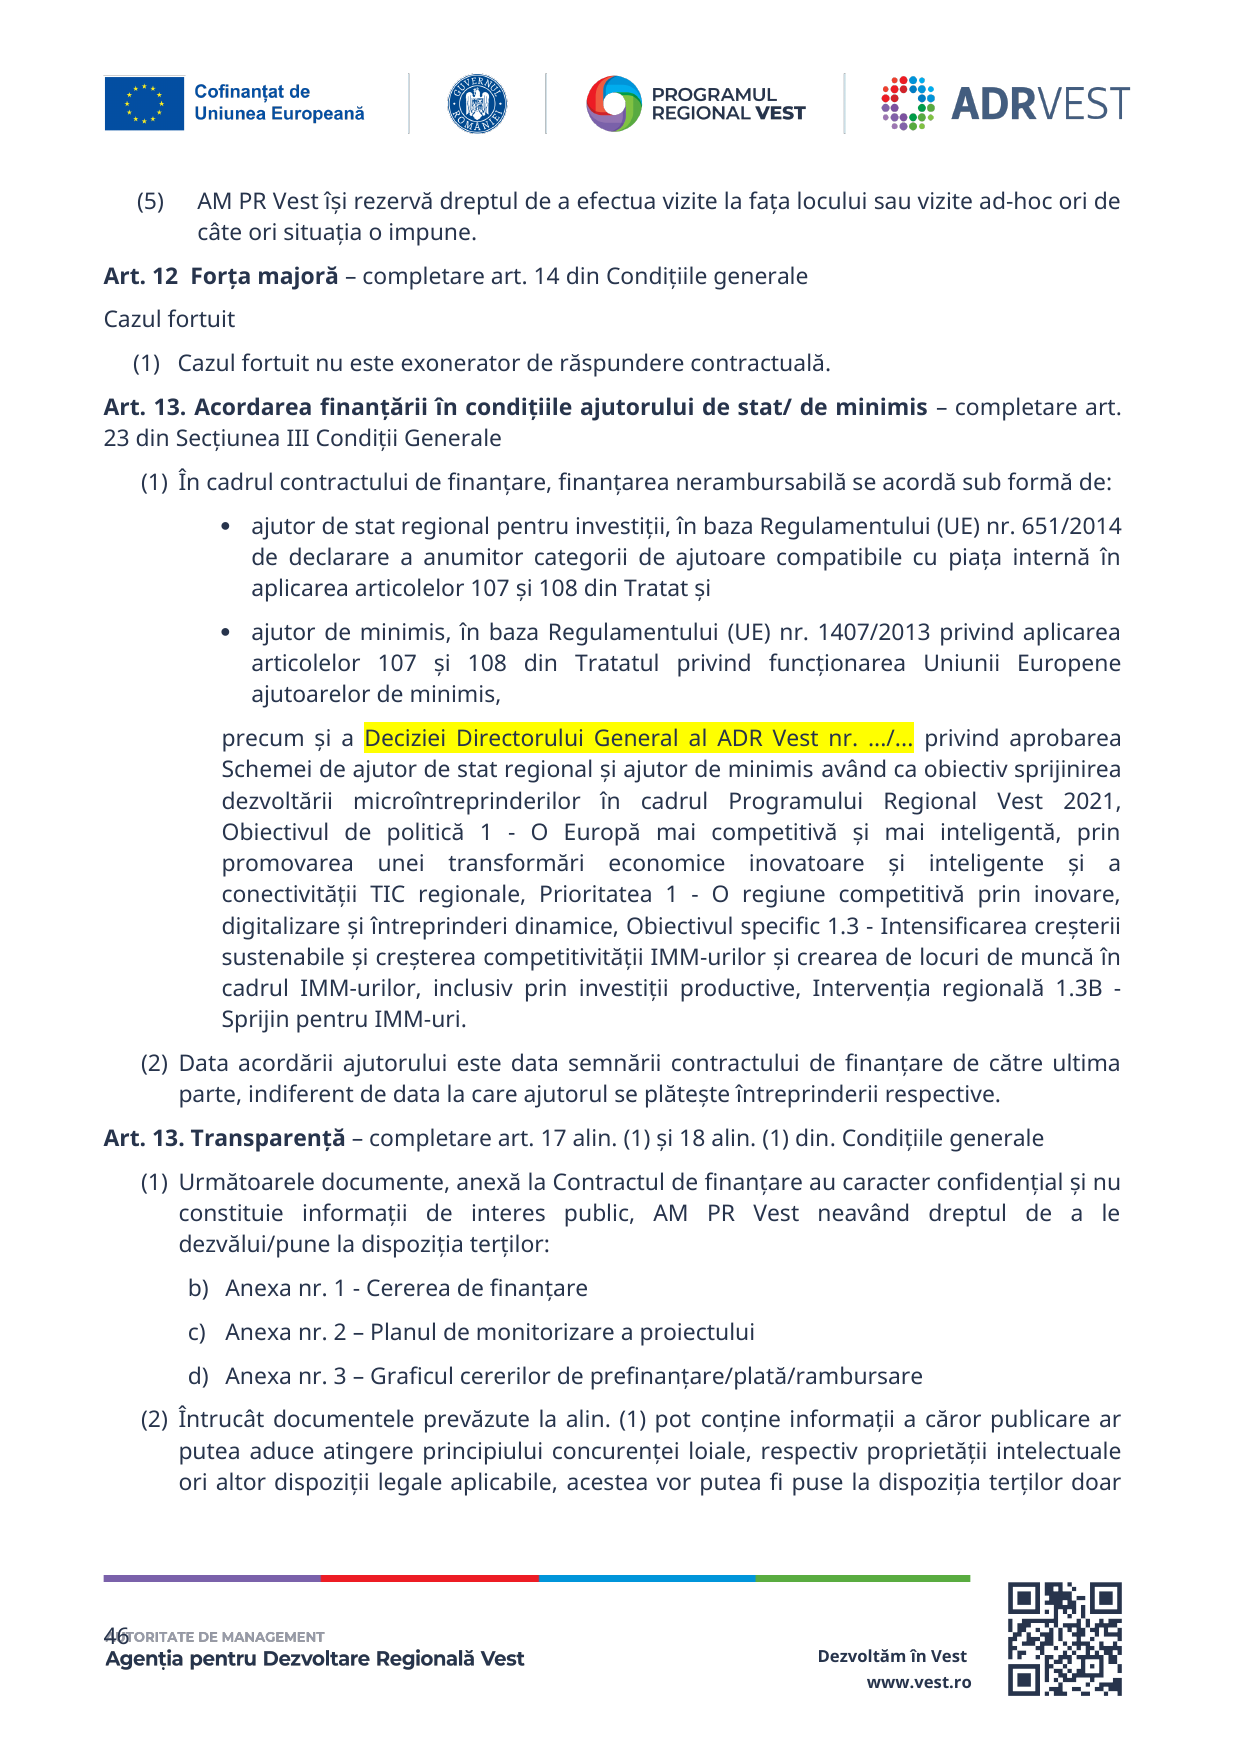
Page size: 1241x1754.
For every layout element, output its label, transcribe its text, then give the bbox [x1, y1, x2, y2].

list Anexa nr. 2 – Planul de monitorizare a proiectului [188, 1316, 1122, 1347]
text precum și a Deciziei Directorului General al ADR Vest nr. .../... privind aprobarea Schemei de ajutor de stat regional și ajutor de minimis având ca obiectiv sprijinirea dezvoltării microîntreprinderilor în cadrul Programului Regional Vest 2021, Obiectivul de politică 1 - O Europă mai competitivă și mai inteligentă, prin promovarea unei transformări economice inovatoare și inteligente și a conectivității TIC regionale, Prioritatea 1 - O regiune competitivă prin inovare, digitalizare și întreprinderi dinamice, Obiectivul specific 1.3 - Intensificarea creșterii sustenabile și creșterea competitivității IMM-urilor și crearea de locuri de muncă în cadrul IMM-urilor, inclusiv prin investiții productive, Intervenția regională 1.3B - Sprijin pentru IMM-uri. [221, 722, 1122, 1034]
list Data acordării ajutorului este data semnării contractului de finanțare de către ultima parte, indiferent de data la care ajutorul se plătește întreprinderii respective. [141, 1047, 1122, 1109]
list ajutor de stat regional pentru investiții, în baza Regulamentului (UE) nr. 651/2014 de declarare a anumitor categorii de ajutoare compatibile cu piața internă în aplicarea articolelor 107 şi 108 din Tratat și [221, 509, 1122, 603]
text Art. 13. Acordarea finanțării în condițiile ajutorului de stat/ de minimis – completare art. 23 din Secțiunea III Condiții Generale [103, 391, 1122, 453]
list AM PR Vest își rezervă dreptul de a efectua vizite la fața locului sau vizite ad-hoc ori de câte ori situația o impune. [137, 184, 1122, 247]
list Anexa nr. 3 – Graficul cererilor de prefinanțare/plată/rambursare [188, 1359, 1122, 1391]
list Anexa nr. 1 - Cererea de finanțare [188, 1272, 1122, 1303]
picture [1000, 1574, 1131, 1705]
text Art. 12 Forța majoră – completare art. 14 din Condițiile generale [103, 259, 1122, 291]
picture [103, 73, 1131, 134]
list ajutor de minimis, în baza Regulamentului (UE) nr. 1407/2013 privind aplicarea articolelor 107 și 108 din Tratatul privind funcționarea Uniunii Europene ajutoarelor de minimis, [221, 616, 1122, 709]
subtitle Cazul fortuit [103, 303, 1122, 334]
list În cadrul contractului de finanțare, finanțarea nerambursabilă se acordă sub formă de: [141, 466, 1122, 497]
list Următoarele documente, anexă la Contractul de finanțare au caracter confidențial și nu constituie informații de interes public, AM PR Vest neavând dreptul de a le dezvălui/pune la dispoziția terților: [141, 1166, 1122, 1259]
text Art. 13. Transparență – completare art. 17 alin. (1) și 18 alin. (1) din. Condițiile generale [103, 1122, 1122, 1153]
subtitle Cazul fortuit nu este exonerator de răspundere contractuală. [133, 347, 1122, 378]
